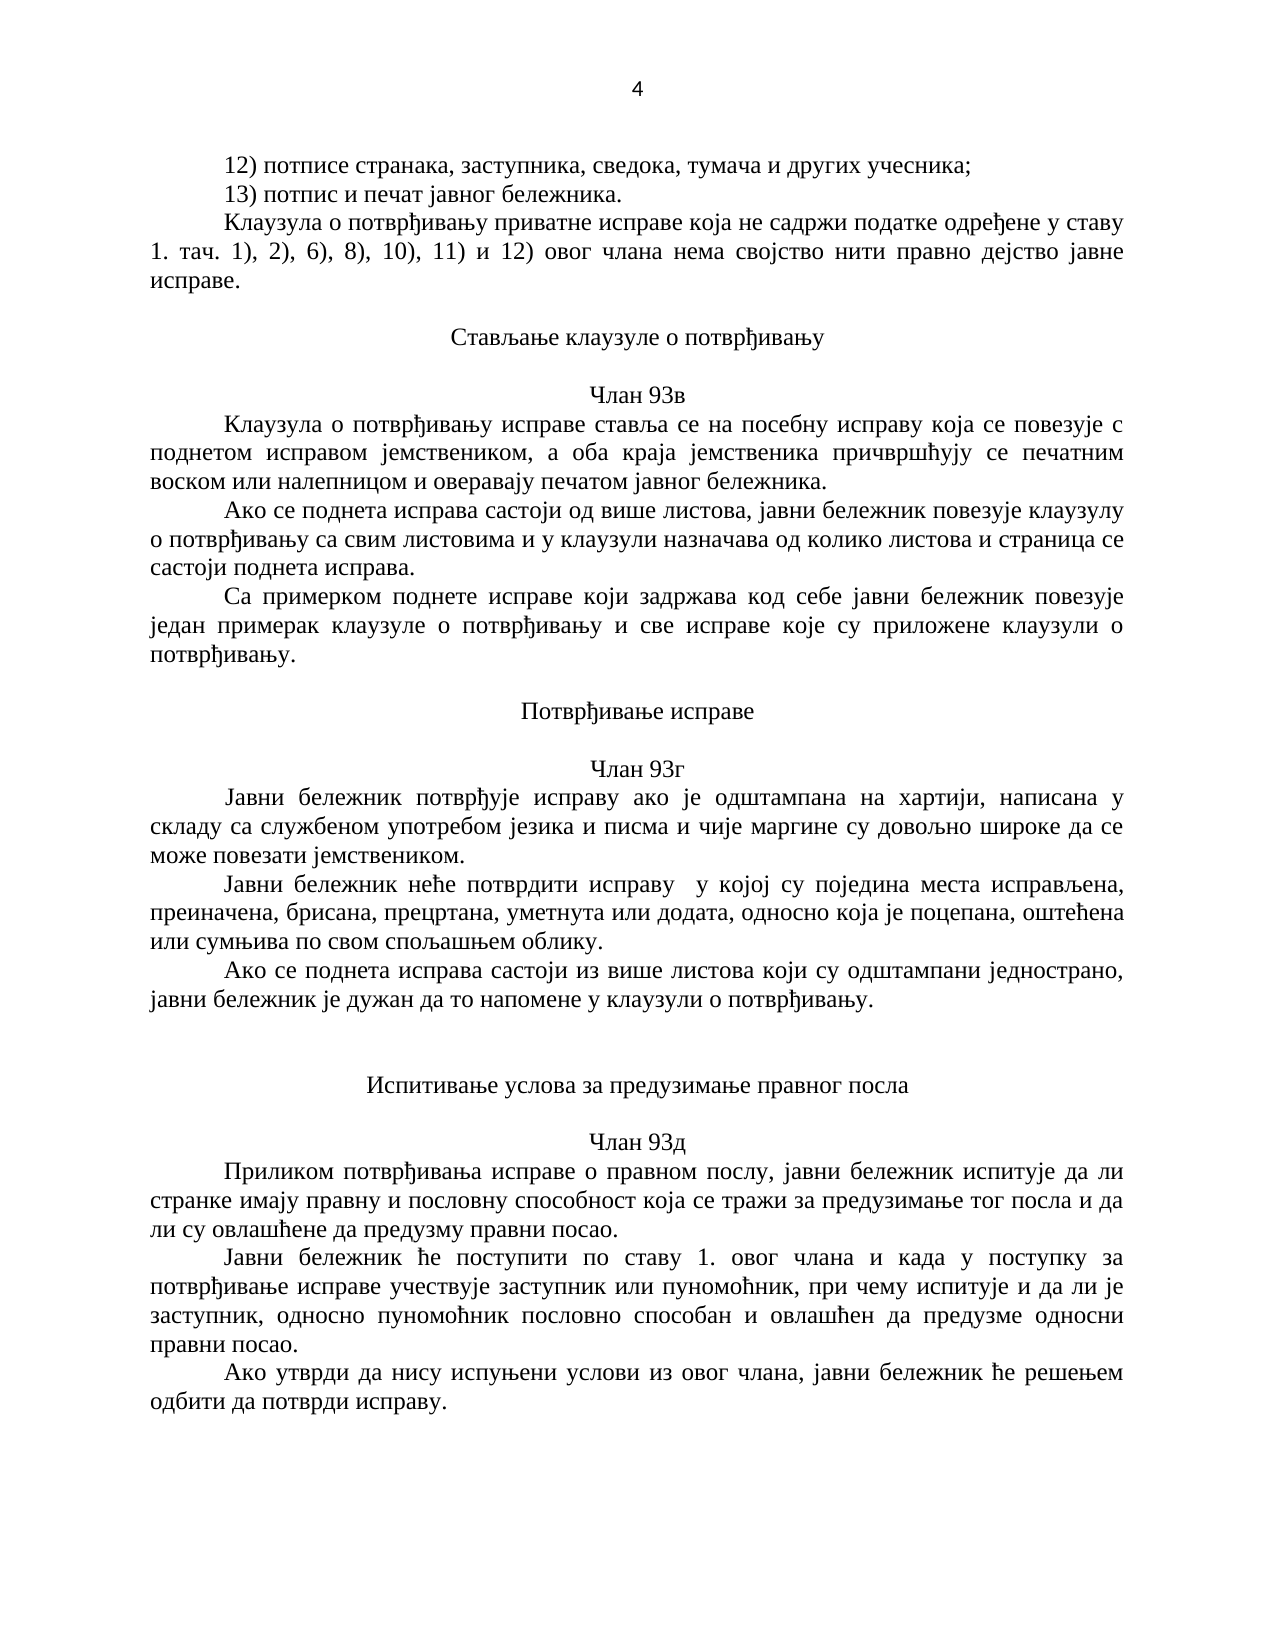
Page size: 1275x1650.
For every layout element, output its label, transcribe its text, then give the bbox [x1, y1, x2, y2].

text Са примерком поднете исправе који задржава код себе јавни бележник повезује један примерак клаузуле о потврђивању и све исправе које су приложене клаузули о потврђивању. [150, 581, 1125, 667]
text Потврђивање исправе [150, 696, 1125, 725]
text Ако утврди да нису испуњени услови из овог члана, јавни бележник ће решењем одбити да потврди исправу. [150, 1357, 1125, 1415]
text Испитивање услова за предузимање правног посла [150, 1070, 1125, 1099]
text Клаузула о потврђивању приватне исправе која не садржи податке одређене у ставу 1. тач. 1), 2), 6), 8), 10), 11) и 12) овог члана нема својство нити правно дејство јавне исправе. [150, 207, 1125, 294]
text Јавни бележник неће потврдити исправу у којој су поједина места исправљена, преиначена, брисана, прецртана, уметнута или додата, односно која је поцепана, оштећена или сумњива по свом спољашњем облику. [150, 869, 1125, 955]
text 12) потписе странака, заступника, сведока, тумача и других учесника; [150, 150, 1125, 179]
text Клаузула о потврђивању исправе ставља се на посебну исправу која се повезује с поднетом исправом јемствеником, а оба краја јемственика причвршћују се печатним воском или налепницом и оверавају печатом јавног бележника. [150, 409, 1125, 495]
text Ако се поднета исправа састоји из више листова који су одштампани једнострано, јавни бележник је дужан да то напомене у клаузули о потврђивању. [150, 955, 1125, 1012]
text Јавни бележник потврђује исправу ако је одштампана на хартији, написана у складу са службеном употребом језика и писма и чије маргине су довољно широке да се може повезати јемствеником. [150, 782, 1125, 869]
text Стављање клаузуле о потврђивању [150, 322, 1125, 351]
text Јавни бележник ће поступити по ставу 1. овог члана и када у поступку за потврђивање исправе учествује заступник или пуномоћник, при чему испитује и да ли је заступник, односно пуномоћник пословно способан и овлашћен да предузме односни правни посао. [150, 1242, 1125, 1357]
text Приликом потврђивања исправе о правном послу, јавни бележник испитује да ли странке имају правну и пословну способност која се тражи за предузимање тог посла и да ли су овлашћене да предузму правни посао. [150, 1156, 1125, 1242]
text 13) потпис и печат јавног бележника. [224, 179, 1125, 207]
text Члан 93г [150, 754, 1125, 782]
text Члан 93д [150, 1127, 1125, 1156]
text Ако се поднета исправа састоји од више листова, јавни бележник повезује клаузулу о потврђивању са свим листовима и у клаузули назначава од колико листова и страница се састоји поднета исправа. [150, 495, 1125, 581]
text Члан 93в [150, 380, 1125, 409]
